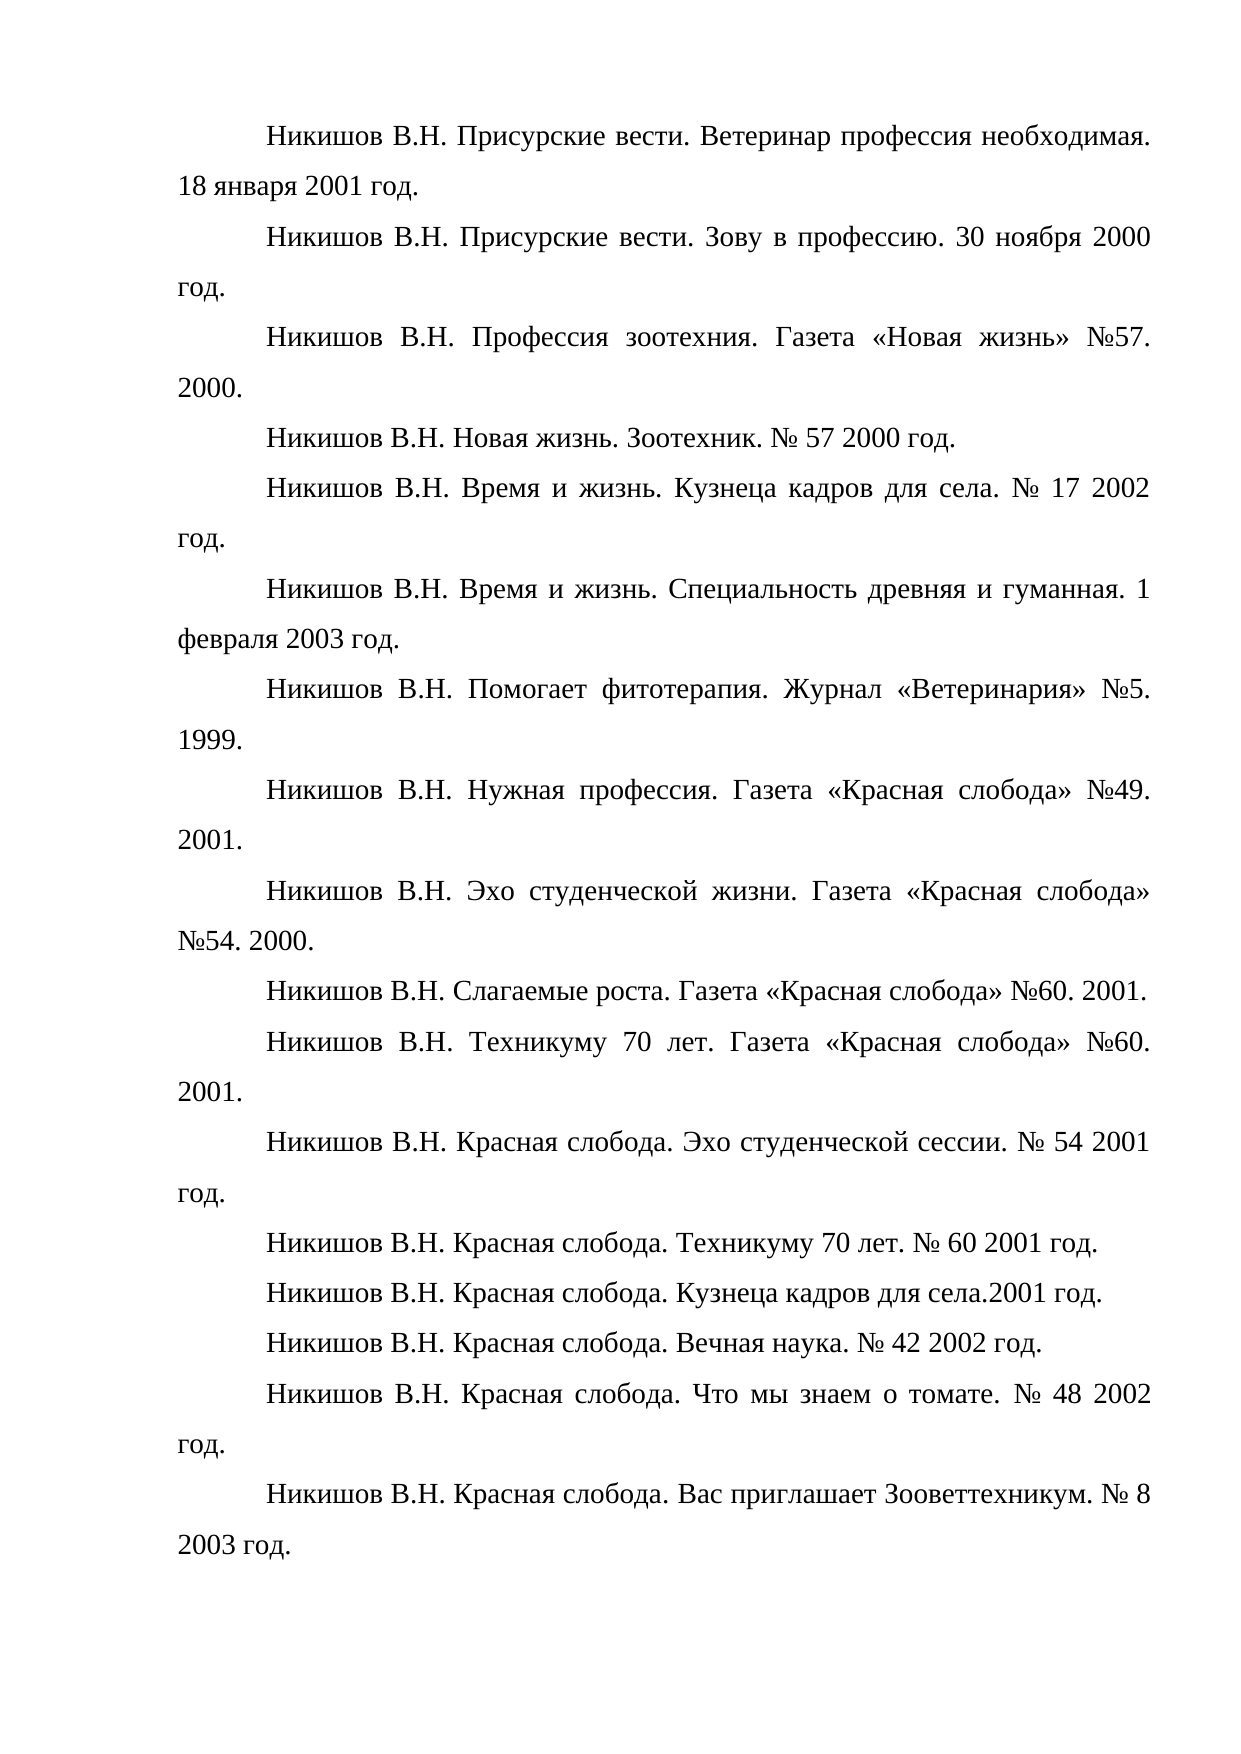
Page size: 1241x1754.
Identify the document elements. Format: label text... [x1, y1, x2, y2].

text Никишов В.Н. Красная слобода. Кузнеца кадров для села.2001 год. [177, 1275, 1152, 1309]
text Никишов В.Н. Время и жизнь. Специальность древняя и гуманная. 1 февраля 2003 год. [177, 571, 1152, 655]
text Никишов В.Н. Присурские вести. Ветеринар профессия необходимая. 18 января 2001 год. [177, 118, 1152, 202]
text Никишов В.Н. Присурские вести. Зову в профессию. 30 ноября 2000 год. [177, 219, 1152, 303]
text Никишов В.Н. Помогает фитотерапия. Журнал «Ветеринария» №5. 1999. [177, 672, 1152, 755]
text Никишов В.Н. Красная слобода. Техникуму 70 лет. № 60 2001 год. [177, 1225, 1152, 1258]
text Никишов В.Н. Красная слобода. Вас приглашает Зооветтехникум. № 8 2003 год. [177, 1477, 1152, 1560]
text Никишов В.Н. Красная слобода. Эхо студенческой сессии. № 54 2001 год. [177, 1124, 1152, 1208]
text Никишов В.Н. Эхо студенческой жизни. Газета «Красная слобода» №54. 2000. [177, 873, 1152, 957]
text Никишов В.Н. Красная слобода. Что мы знаем о томате. № 48 2002 год. [177, 1376, 1152, 1460]
text Никишов В.Н. Техникуму 70 лет. Газета «Красная слобода» №60. 2001. [177, 1024, 1152, 1108]
text Никишов В.Н. Слагаемые роста. Газета «Красная слобода» №60. 2001. [177, 973, 1152, 1007]
text Никишов В.Н. Время и жизнь. Кузнеца кадров для села. № 17 2002 год. [177, 470, 1152, 554]
text Никишов В.Н. Новая жизнь. Зоотехник. № 57 2000 год. [177, 420, 1152, 453]
text Никишов В.Н. Профессия зоотехния. Газета «Новая жизнь» №57. 2000. [177, 319, 1152, 403]
text Никишов В.Н. Красная слобода. Вечная наука. № 42 2002 год. [177, 1326, 1152, 1359]
text Никишов В.Н. Нужная профессия. Газета «Красная слобода» №49. 2001. [177, 772, 1152, 856]
